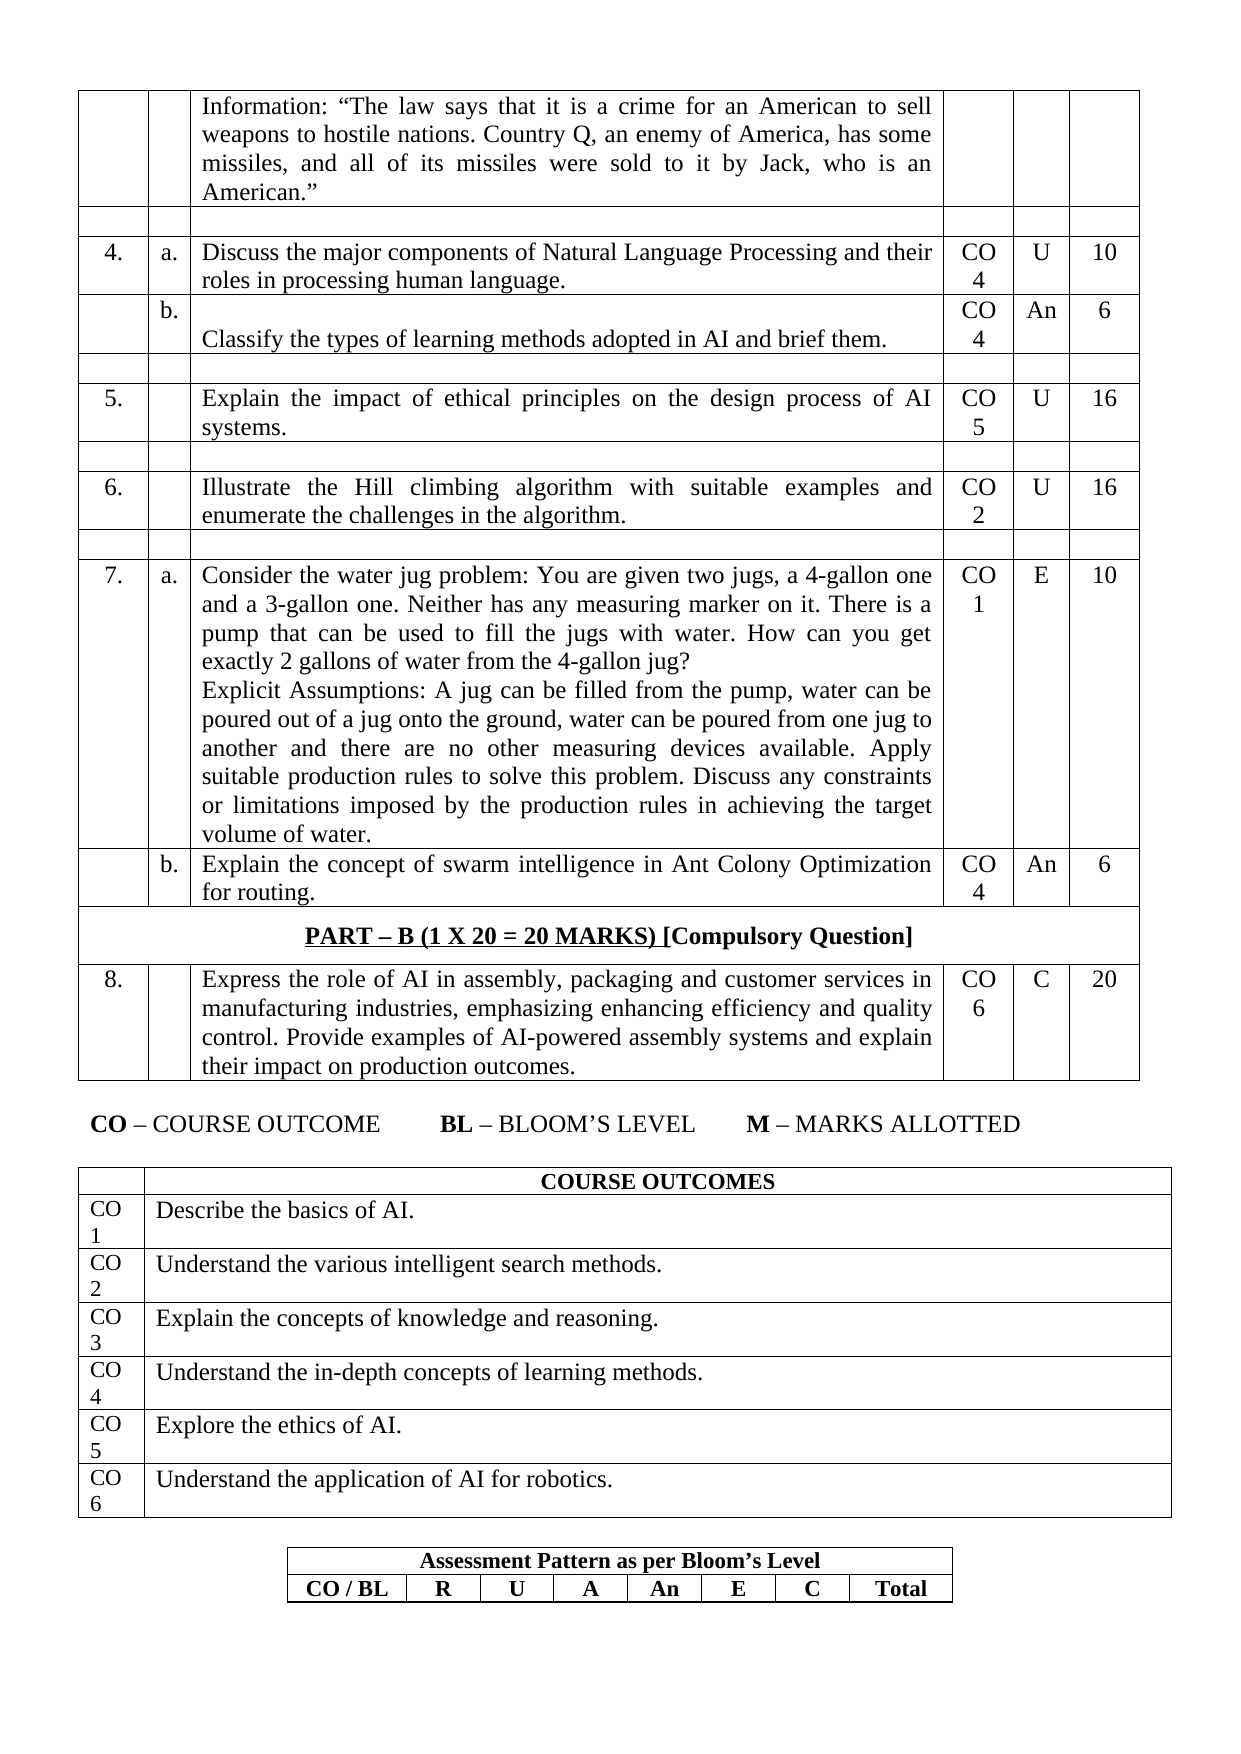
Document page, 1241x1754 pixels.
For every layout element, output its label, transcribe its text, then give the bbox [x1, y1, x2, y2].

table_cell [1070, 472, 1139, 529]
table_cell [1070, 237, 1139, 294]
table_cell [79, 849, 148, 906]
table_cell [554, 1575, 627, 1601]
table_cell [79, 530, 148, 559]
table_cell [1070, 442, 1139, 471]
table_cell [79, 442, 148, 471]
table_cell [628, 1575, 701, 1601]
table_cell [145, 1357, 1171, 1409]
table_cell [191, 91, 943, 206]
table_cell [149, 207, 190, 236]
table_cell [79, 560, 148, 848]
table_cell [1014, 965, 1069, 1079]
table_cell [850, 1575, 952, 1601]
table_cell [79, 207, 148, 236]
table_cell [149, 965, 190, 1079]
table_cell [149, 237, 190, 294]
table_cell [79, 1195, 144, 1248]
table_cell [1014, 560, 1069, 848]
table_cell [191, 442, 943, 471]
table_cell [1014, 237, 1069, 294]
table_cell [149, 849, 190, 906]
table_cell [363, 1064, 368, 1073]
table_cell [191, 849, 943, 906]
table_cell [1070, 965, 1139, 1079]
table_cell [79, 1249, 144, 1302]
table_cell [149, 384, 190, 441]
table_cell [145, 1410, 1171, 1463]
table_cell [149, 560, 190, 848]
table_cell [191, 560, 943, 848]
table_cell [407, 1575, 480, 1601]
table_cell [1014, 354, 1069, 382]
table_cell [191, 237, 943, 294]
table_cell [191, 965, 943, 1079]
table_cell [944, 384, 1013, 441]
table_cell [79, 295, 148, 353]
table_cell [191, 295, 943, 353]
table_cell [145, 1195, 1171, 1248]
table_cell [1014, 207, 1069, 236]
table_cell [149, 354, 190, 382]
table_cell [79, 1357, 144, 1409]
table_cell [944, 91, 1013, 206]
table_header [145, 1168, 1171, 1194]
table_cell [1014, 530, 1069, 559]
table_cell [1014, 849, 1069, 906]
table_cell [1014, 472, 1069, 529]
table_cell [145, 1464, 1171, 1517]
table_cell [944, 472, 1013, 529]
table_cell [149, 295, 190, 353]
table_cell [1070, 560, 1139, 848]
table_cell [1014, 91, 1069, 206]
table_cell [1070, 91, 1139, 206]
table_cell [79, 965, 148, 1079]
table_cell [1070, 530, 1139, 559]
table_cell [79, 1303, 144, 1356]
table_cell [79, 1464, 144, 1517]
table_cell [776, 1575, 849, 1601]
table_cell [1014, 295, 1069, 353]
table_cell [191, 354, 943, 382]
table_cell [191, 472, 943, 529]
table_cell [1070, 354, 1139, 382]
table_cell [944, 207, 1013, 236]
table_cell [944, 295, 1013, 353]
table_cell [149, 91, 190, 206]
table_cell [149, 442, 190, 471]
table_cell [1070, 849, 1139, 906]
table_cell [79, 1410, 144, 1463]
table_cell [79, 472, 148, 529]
text CO – COURSE OUTCOME BL – BLOOM’S LEVEL M – MARKS ALLOTTED [90, 1109, 1150, 1138]
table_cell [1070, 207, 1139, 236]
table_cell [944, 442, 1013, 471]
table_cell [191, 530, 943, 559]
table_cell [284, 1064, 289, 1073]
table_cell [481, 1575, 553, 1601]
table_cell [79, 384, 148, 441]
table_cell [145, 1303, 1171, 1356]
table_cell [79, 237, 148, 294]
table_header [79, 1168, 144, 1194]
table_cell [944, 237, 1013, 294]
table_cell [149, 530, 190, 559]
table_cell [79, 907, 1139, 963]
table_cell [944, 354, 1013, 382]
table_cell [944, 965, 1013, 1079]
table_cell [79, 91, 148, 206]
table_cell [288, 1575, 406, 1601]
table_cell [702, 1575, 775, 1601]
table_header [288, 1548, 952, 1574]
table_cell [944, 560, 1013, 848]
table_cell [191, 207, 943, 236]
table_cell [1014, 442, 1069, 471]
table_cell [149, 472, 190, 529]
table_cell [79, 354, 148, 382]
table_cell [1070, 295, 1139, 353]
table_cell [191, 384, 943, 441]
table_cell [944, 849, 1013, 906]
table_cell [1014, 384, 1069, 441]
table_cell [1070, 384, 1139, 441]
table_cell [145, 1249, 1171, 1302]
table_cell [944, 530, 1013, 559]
